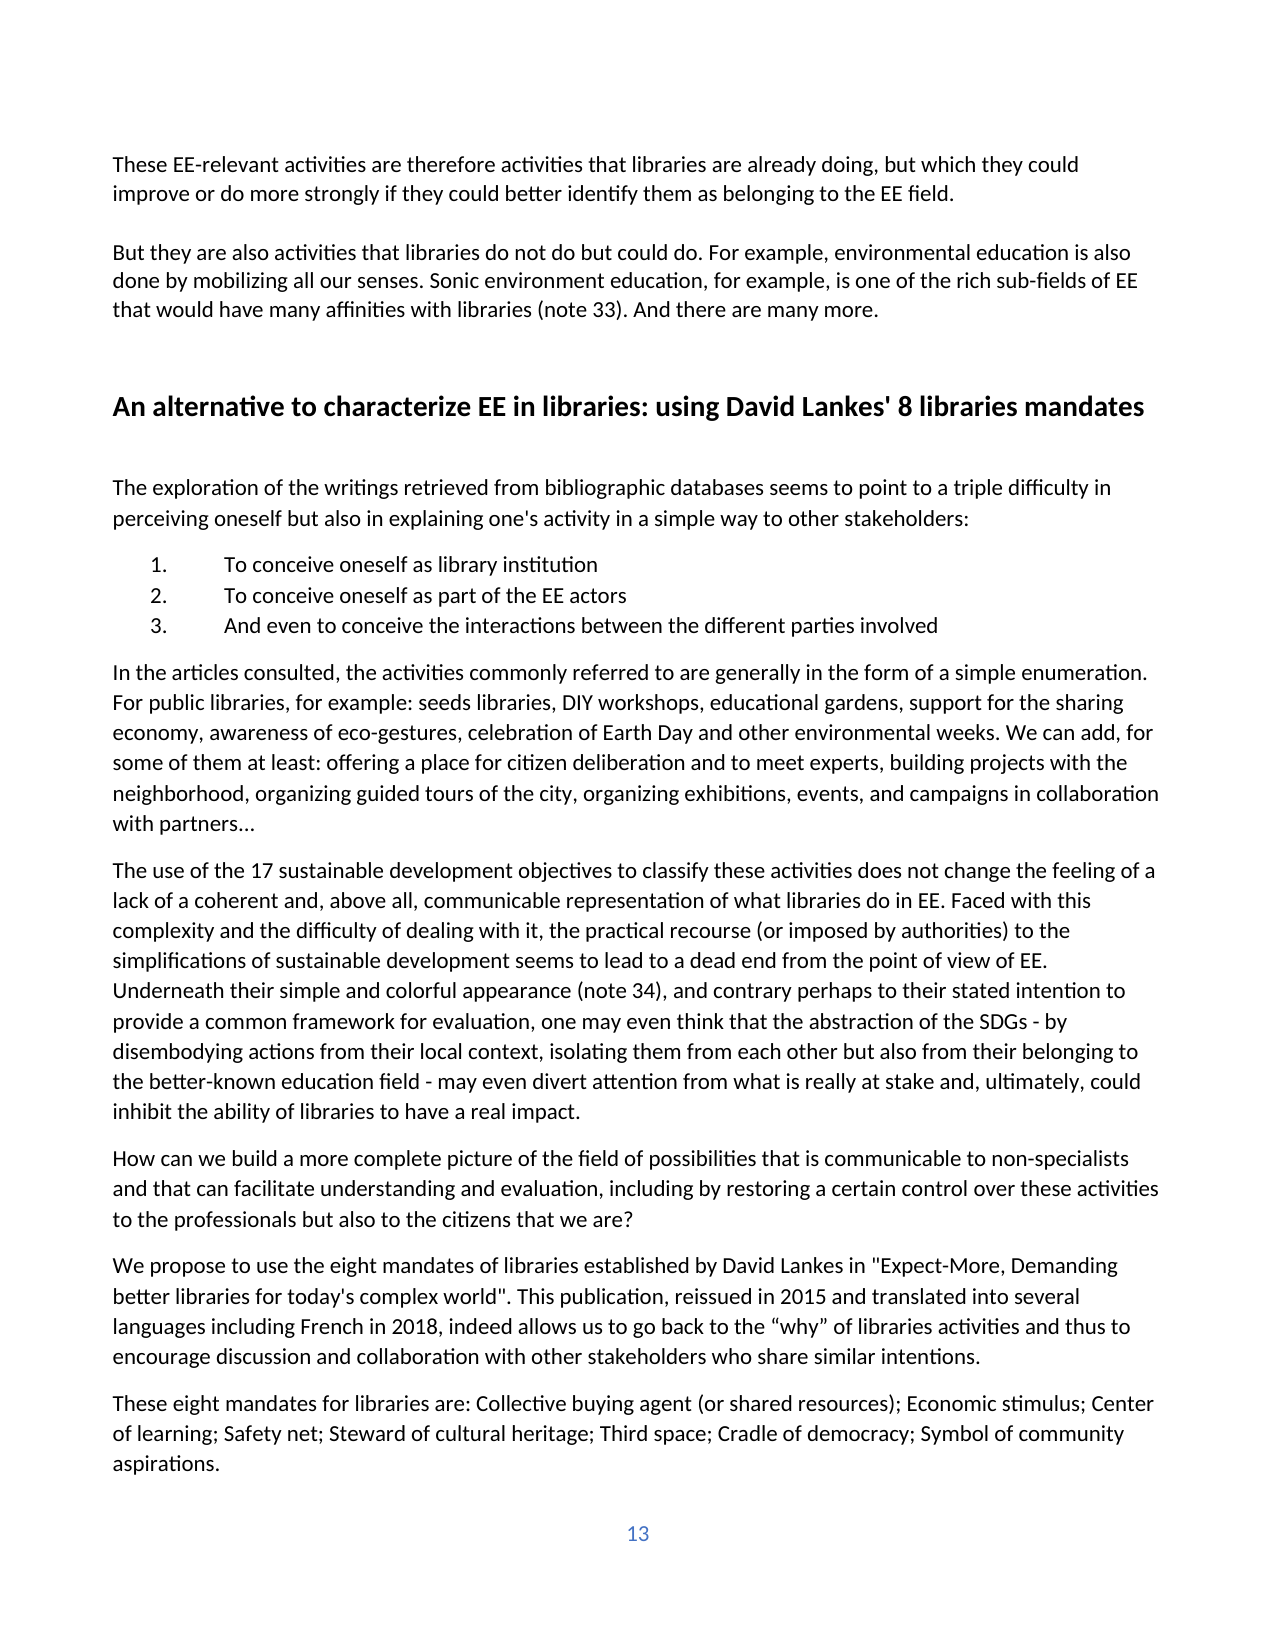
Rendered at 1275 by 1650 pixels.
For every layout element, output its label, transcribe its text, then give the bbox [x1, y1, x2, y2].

text These eight mandates for libraries are: Collective buying agent (or shared resources); Economic stimulus; Center of learning; Safety net; Steward of cultural heritage; Third space; Cradle of democracy; Symbol of community aspirations. [112, 1389, 1162, 1477]
text How can we build a more complete picture of the field of possibilities that is communicable to non-specialists and that can facilitate understanding and evaluation, including by restoring a certain control over these activities to the professionals but also to the citizens that we are? [112, 1144, 1162, 1233]
text We propose to use the eight mandates of libraries established by David Lankes in "Expect-More, Demanding better libraries for today's complex world". This publication, reissued in 2015 and translated into several languages including French in 2018, indeed allows us to go back to the “why” of libraries activities and thus to encourage discussion and collaboration with other stakeholders who share similar intentions. [112, 1252, 1162, 1370]
list To conceive oneself as library institution [150, 551, 1162, 578]
text In the articles consulted, the activities commonly referred to are generally in the form of a simple enumeration. For public libraries, for example: seeds libraries, DIY workshops, educational gardens, support for the sharing economy, awareness of eco-gestures, celebration of Earth Day and other environmental weeks. We can add, for some of them at least: offering a place for citizen deliberation and to meet experts, building projects with the neighborhood, organizing guided tours of the city, organizing exhibitions, events, and campaigns in collaboration with partners... [112, 658, 1162, 837]
text But they are also activities that libraries do not do but could do. For example, environmental education is also done by mobilizing all our senses. Sonic environment education, for example, is one of the rich sub-fields of EE that would have many affinities with libraries (note 33). And there are many more. [112, 238, 1162, 323]
list And even to conceive the interactions between the different parties involved [150, 611, 1162, 639]
list To conceive oneself as part of the EE actors [150, 581, 1162, 609]
text These EE-relevant activities are therefore activities that libraries are already doing, but which they could improve or do more strongly if they could better identify them as belonging to the EE field. [112, 150, 1162, 207]
text The use of the 17 sustainable development objectives to classify these activities does not change the feeling of a lack of a coherent and, above all, communicable representation of what libraries do in EE. Faced with this complexity and the difficulty of dealing with it, the practical recourse (or imposed by authorities) to the simplifications of sustainable development seems to lead to a dead end from the point of view of EE. Underneath their simple and colorful appearance (note 34), and contrary perhaps to their stated intention to provide a common framework for evaluation, one may even think that the abstraction of the SDGs - by disembodying actions from their local context, isolating them from each other but also from their belonging to the better-known education field - may even divert attention from what is really at stake and, ultimately, could inhibit the ability of libraries to have a real impact. [112, 856, 1162, 1125]
text The exploration of the writings retrieved from bibliographic databases seems to point to a triple difficulty in perceiving oneself but also in explaining one's activity in a simple way to other stakeholders: [112, 473, 1162, 532]
subtitle An alternative to characterize EE in libraries: using David Lankes' 8 libraries mandates [112, 388, 1162, 424]
